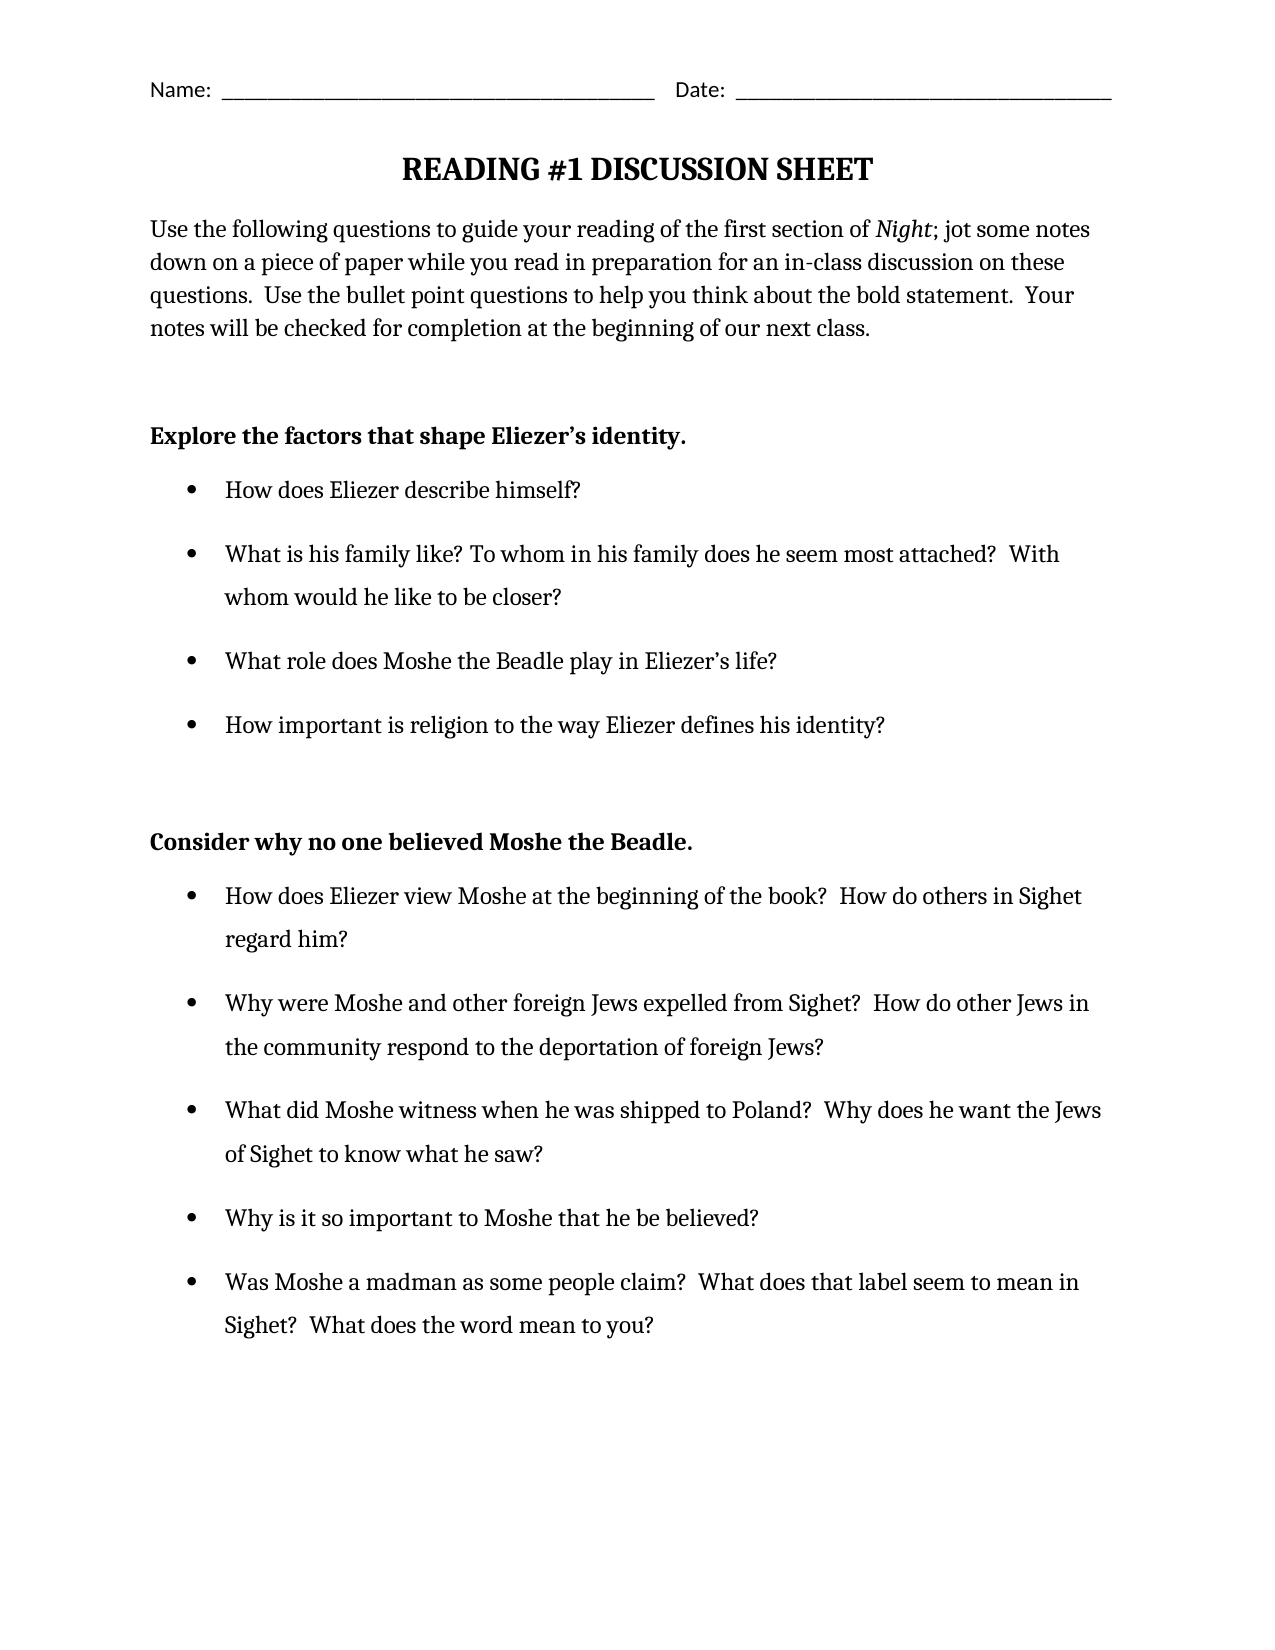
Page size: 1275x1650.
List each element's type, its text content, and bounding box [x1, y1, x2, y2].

text READING #1 DISCUSSION SHEET [150, 150, 1125, 188]
list What did Moshe witness when he was shipped to Poland? Why does he want the Jews of Sighet to know what he saw? [187, 1096, 1125, 1168]
list Why were Moshe and other foreign Jews expelled from Sighet? How do other Jews in the community respond to the deportation of foreign Jews? [187, 989, 1125, 1061]
list Why is it so important to Moshe that he be believed? [187, 1203, 1125, 1232]
list Was Moshe a madman as some people claim? What does that label seem to mean in Sighet? What does the word mean to you? [187, 1267, 1125, 1339]
text Use the following questions to guide your reading of the first section of Night; jot some notes down on a piece of paper while you read in preparation for an in-class discussion on these questions. Use the bullet point questions to help you think about the bold statement. Your notes will be checked for completion at the beginning of our next class. [150, 215, 1125, 343]
list How does Eliezer describe himself? [187, 476, 1125, 504]
text Consider why no one believed Moshe the Beadle. [150, 828, 1125, 857]
text Explore the factors that shape Eliezer’s identity. [150, 422, 1125, 450]
list What role does Moshe the Beadle play in Eliezer’s life? [187, 647, 1125, 675]
list How does Eliezer view Moshe at the beginning of the book? How do others in Sighet regard him? [187, 882, 1125, 954]
list What is his family like? To whom in his family does he seem most attached? With whom would he like to be closer? [187, 539, 1125, 611]
list How important is religion to the way Eliezer defines his identity? [187, 711, 1125, 739]
